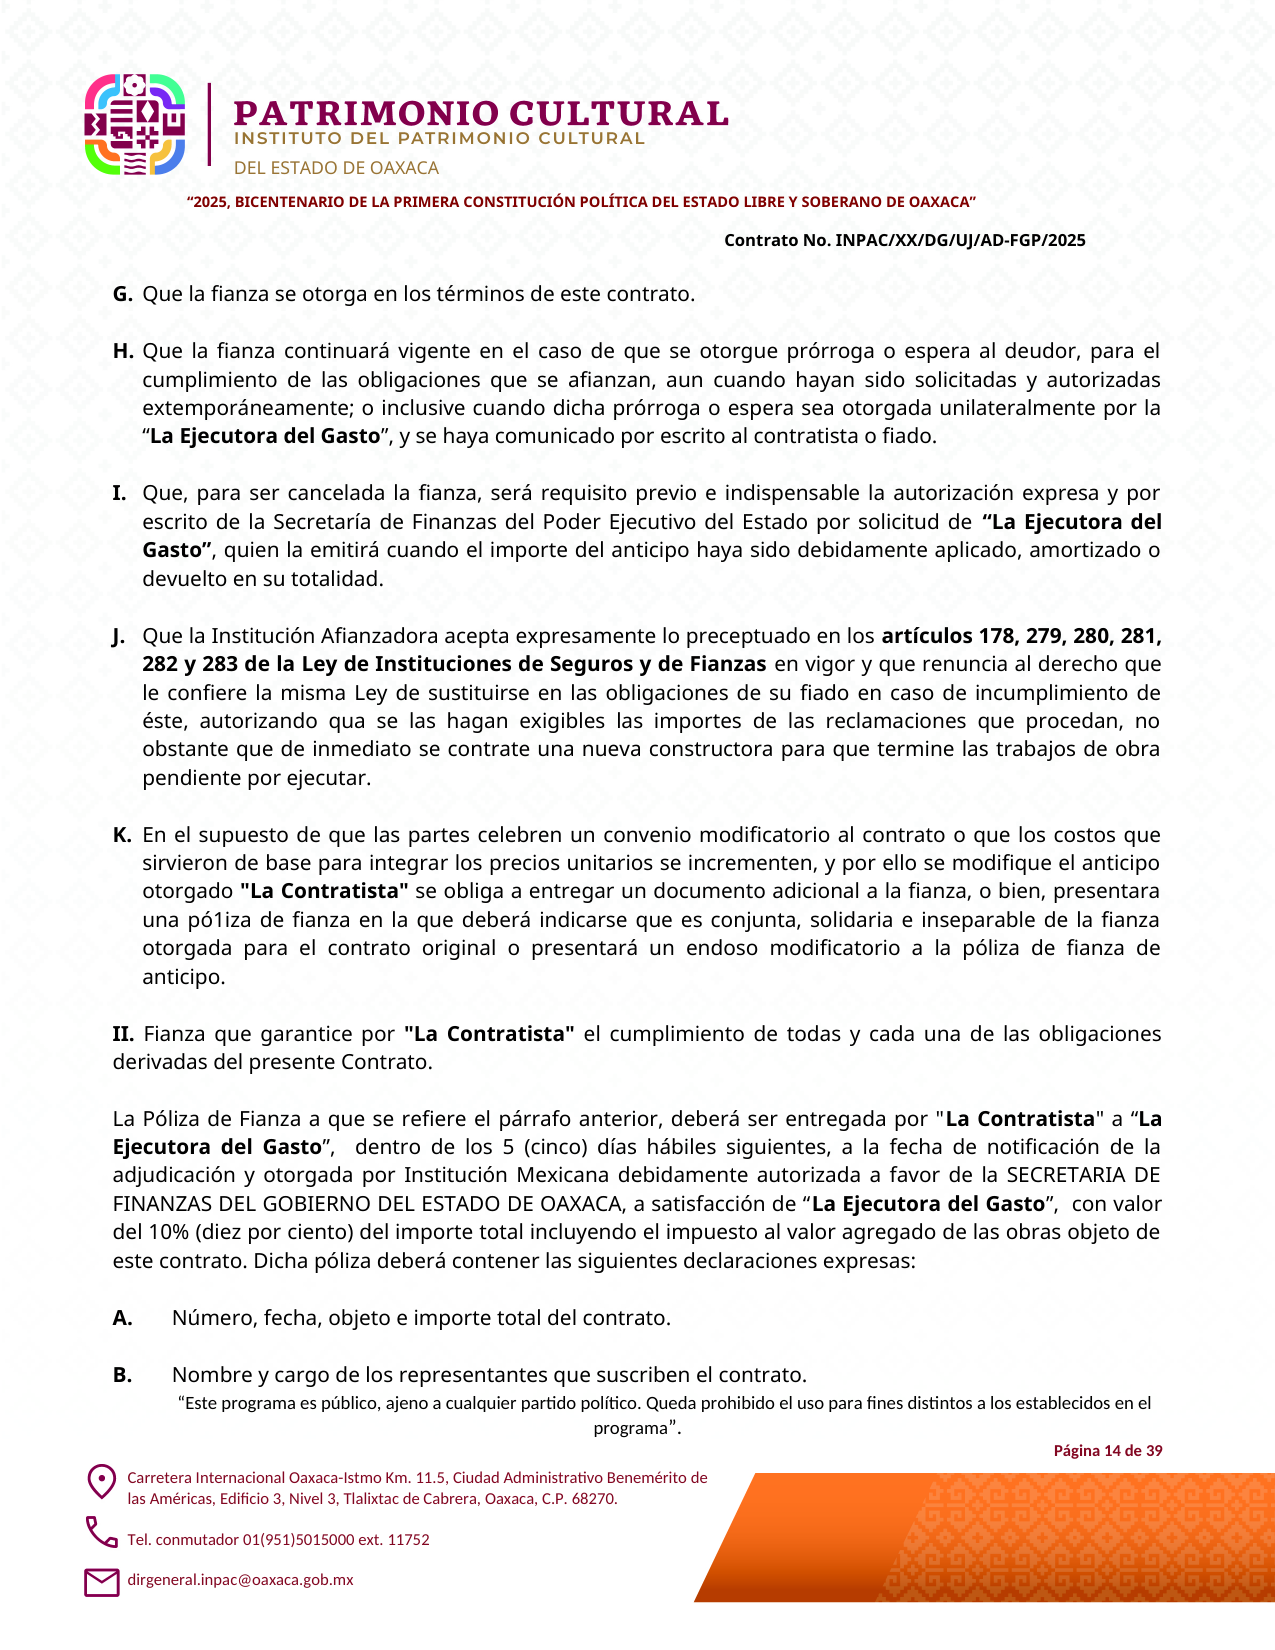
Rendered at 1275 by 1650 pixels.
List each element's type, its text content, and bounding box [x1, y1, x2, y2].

picture [1, 0, 1275, 1649]
list Que, para ser cancelada la fianza, será requisito previo e indispensable la autorización expresa y por escrito de la Secretaría de Finanzas del Poder Ejecutivo del Estado por solicitud de “La Ejecutora del Gasto”, quien la emitirá cuando el importe del anticipo haya sido debidamente aplicado, amortizado o devuelto en su totalidad. [112, 478, 1162, 592]
text La Póliza de Fianza a que se refiere el párrafo anterior, deberá ser entregada por "La Contratista" a “La Ejecutora del Gasto”, dentro de los 5 (cinco) días hábiles siguientes, a la fecha de notificación de la adjudicación y otorgada por Institución Mexicana debidamente autorizada a favor de la SECRETARIA DE FINANZAS DEL GOBIERNO DEL ESTADO DE OAXACA, a satisfacción de “La Ejecutora del Gasto”, con valor del 10% (diez por ciento) del importe total incluyendo el impuesto al valor agregado de las obras objeto de este contrato. Dicha póliza deberá contener las siguientes declaraciones expresas: [112, 1104, 1162, 1274]
list Que la Institución Afianzadora acepta expresamente lo preceptuado en los artículos 178, 279, 280, 281, 282 y 283 de la Ley de Instituciones de Seguros y de Fianzas en vigor y que renuncia al derecho que le confiere la misma Ley de sustituirse en las obligaciones de su fiado en caso de incumplimiento de éste, autorizando qua se las hagan exigibles las importes de las reclamaciones que procedan, no obstante que de inmediato se contrate una nueva constructora para que termine las trabajos de obra pendiente por ejecutar. [112, 621, 1162, 791]
list Número, fecha, objeto e importe total del contrato. [112, 1303, 1162, 1331]
list En el supuesto de que las partes celebren un convenio modificatorio al contrato o que los costos que sirvieron de base para integrar los precios unitarios se incrementen, y por ello se modifique el anticipo otorgado "La Contratista" se obliga a entregar un documento adicional a la fianza, o bien, presentara una pó1iza de fianza en la que deberá indicarse que es conjunta, solidaria e inseparable de la fianza otorgada para el contrato original o presentará un endoso modificatorio a la póliza de fianza de anticipo. [112, 820, 1162, 990]
text II. Fianza que garantice por "La Contratista" el cumplimiento de todas y cada una de las obligaciones derivadas del presente Contrato. [112, 1019, 1162, 1076]
list Nombre y cargo de los representantes que suscriben el contrato. [112, 1360, 1162, 1388]
list Que la fianza se otorga en los términos de este contrato. [112, 279, 1162, 308]
list Que la fianza continuará vigente en el caso de que se otorgue prórroga o espera al deudor, para el cumplimiento de las obligaciones que se afianzan, aun cuando hayan sido solicitadas y autorizadas extemporáneamente; o inclusive cuando dicha prórroga o espera sea otorgada unilateralmente por la “La Ejecutora del Gasto”, y se haya comunicado por escrito al contratista o fiado. [112, 336, 1162, 450]
